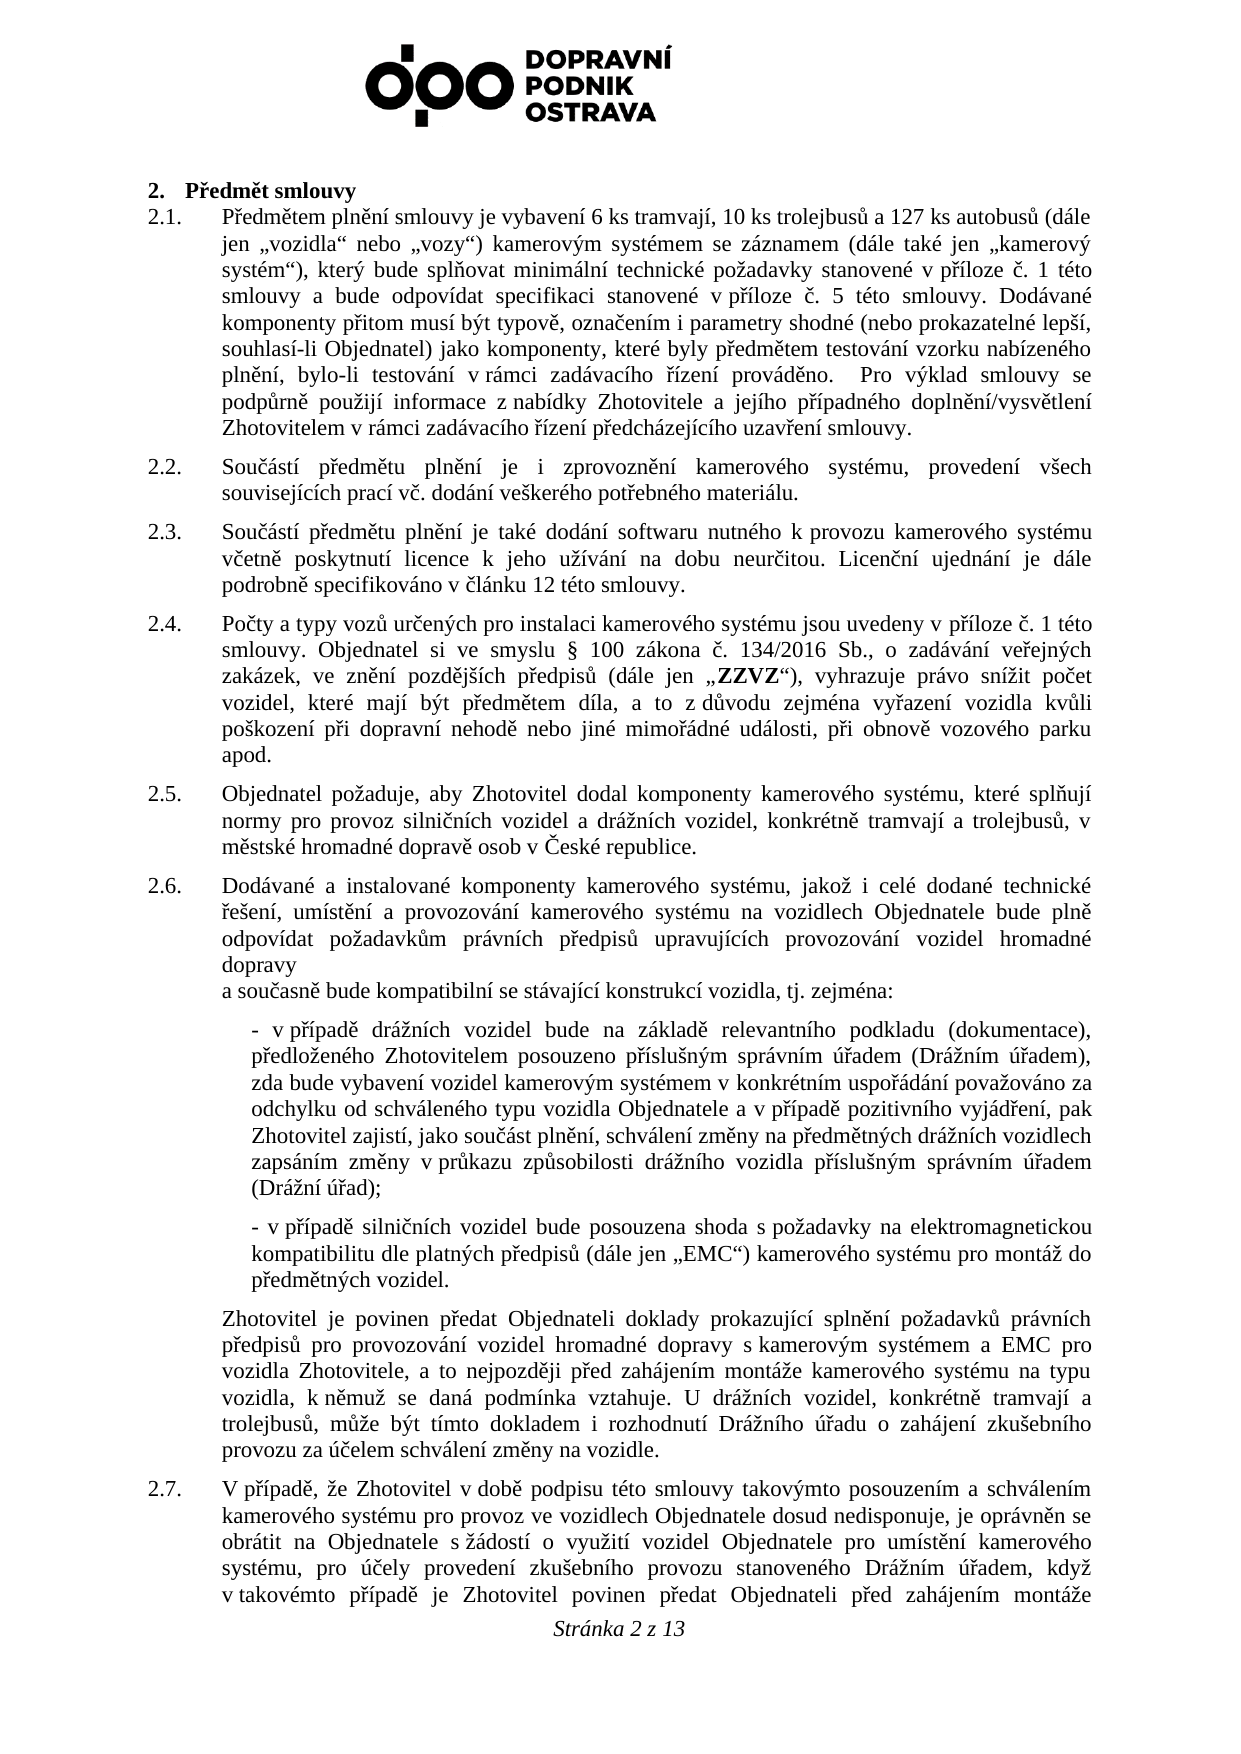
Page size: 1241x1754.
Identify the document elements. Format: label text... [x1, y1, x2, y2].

list Počty a typy vozů určených pro instalaci kamerového systému jsou uvedeny v příloze č. 1 této smlouvy. Objednatel si ve smyslu § 100 zákona č. 134/2016 Sb., o zadávání veřejných zakázek, ve znění pozdějších předpisů (dále jen „ZZVZ“), vyhrazuje právo snížit počet vozidel, které mají být předmětem díla, a to z důvodu zejména vyřazení vozidla kvůli poškození při dopravní nehodě nebo jiné mimořádné události, při obnově vozového parku apod. [148, 610, 1092, 768]
list Součástí předmětu plnění je i zprovoznění kamerového systému, provedení všech souvisejících prací vč. dodání veškerého potřebného materiálu. [148, 453, 1092, 506]
text - v případě drážních vozidel bude na základě relevantního podkladu (dokumentace), předloženého Zhotovitelem posouzeno příslušným správním úřadem (Drážním úřadem), zda bude vybavení vozidel kamerovým systémem v konkrétním uspořádání považováno za odchylku od schváleného typu vozidla Objednatele a v případě pozitivního vyjádření, pak Zhotovitel zajistí, jako součást plnění, schválení změny na předmětných drážních vozidlech zapsáním změny v průkazu způsobilosti drážního vozidla příslušným správním úřadem (Drážní úřad); [251, 1016, 1092, 1201]
list Předmětem plnění smlouvy je vybavení 6 ks tramvají, 10 ks trolejbusů a 127 ks autobusů (dále jen „vozidla“ nebo „vozy“) kamerovým systémem se záznamem (dále také jen „kamerový systém“), který bude splňovat minimální technické požadavky stanovené v příloze č. 1 této smlouvy a bude odpovídat specifikaci stanovené v příloze č. 5 této smlouvy. Dodávané komponenty přitom musí být typově, označením i parametry shodné (nebo prokazatelné lepší, souhlasí-li Objednatel) jako komponenty, které byly předmětem testování vzorku nabízeného plnění, bylo-li testování v rámci zadávacího řízení prováděno. Pro výklad smlouvy se podpůrně použijí informace z nabídky Zhotovitele a jejího případného doplnění/vysvětlení Zhotovitelem v rámci zadávacího řízení předcházejícího uzavření smlouvy. [148, 203, 1092, 441]
list Objednatel požaduje, aby Zhotovitel dodal komponenty kamerového systému, které splňují normy pro provoz silničních vozidel a drážních vozidel, konkrétně tramvají a trolejbusů, v městské hromadné dopravě osob v České republice. [148, 780, 1092, 859]
list Součástí předmětu plnění je také dodání softwaru nutného k provozu kamerového systému včetně poskytnutí licence k jeho užívání na dobu neurčitou. Licenční ujednání je dále podrobně specifikováno v článku 12 této smlouvy. [148, 518, 1092, 597]
picture [365, 44, 673, 127]
list Dodávané a instalované komponenty kamerového systému, jakož i celé dodané technické řešení, umístění a provozování kamerového systému na vozidlech Objednatele bude plně odpovídat požadavkům právních předpisů upravujících provozování vozidel hromadné dopravy a současně bude kompatibilní se stávající konstrukcí vozidla, tj. zejména: [148, 872, 1092, 1004]
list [148, 1475, 1092, 1607]
text - v případě silničních vozidel bude posouzena shoda s požadavky na elektromagnetickou kompatibilitu dle platných předpisů (dále jen „EMC“) kamerového systému pro montáž do předmětných vozidel. [251, 1213, 1092, 1292]
list Předmět smlouvy [148, 177, 1092, 203]
text Zhotovitel je povinen předat Objednateli doklady prokazující splnění požadavků právních předpisů pro provozování vozidel hromadné dopravy s kamerovým systémem a EMC pro vozidla Zhotovitele, a to nejpozději před zahájením montáže kamerového systému na typu vozidla, k němuž se daná podmínka vztahuje. U drážních vozidel, konkrétně tramvají a trolejbusů, může být tímto dokladem i rozhodnutí Drážního úřadu o zahájení zkušebního provozu za účelem schválení změny na vozidle. [222, 1305, 1092, 1463]
